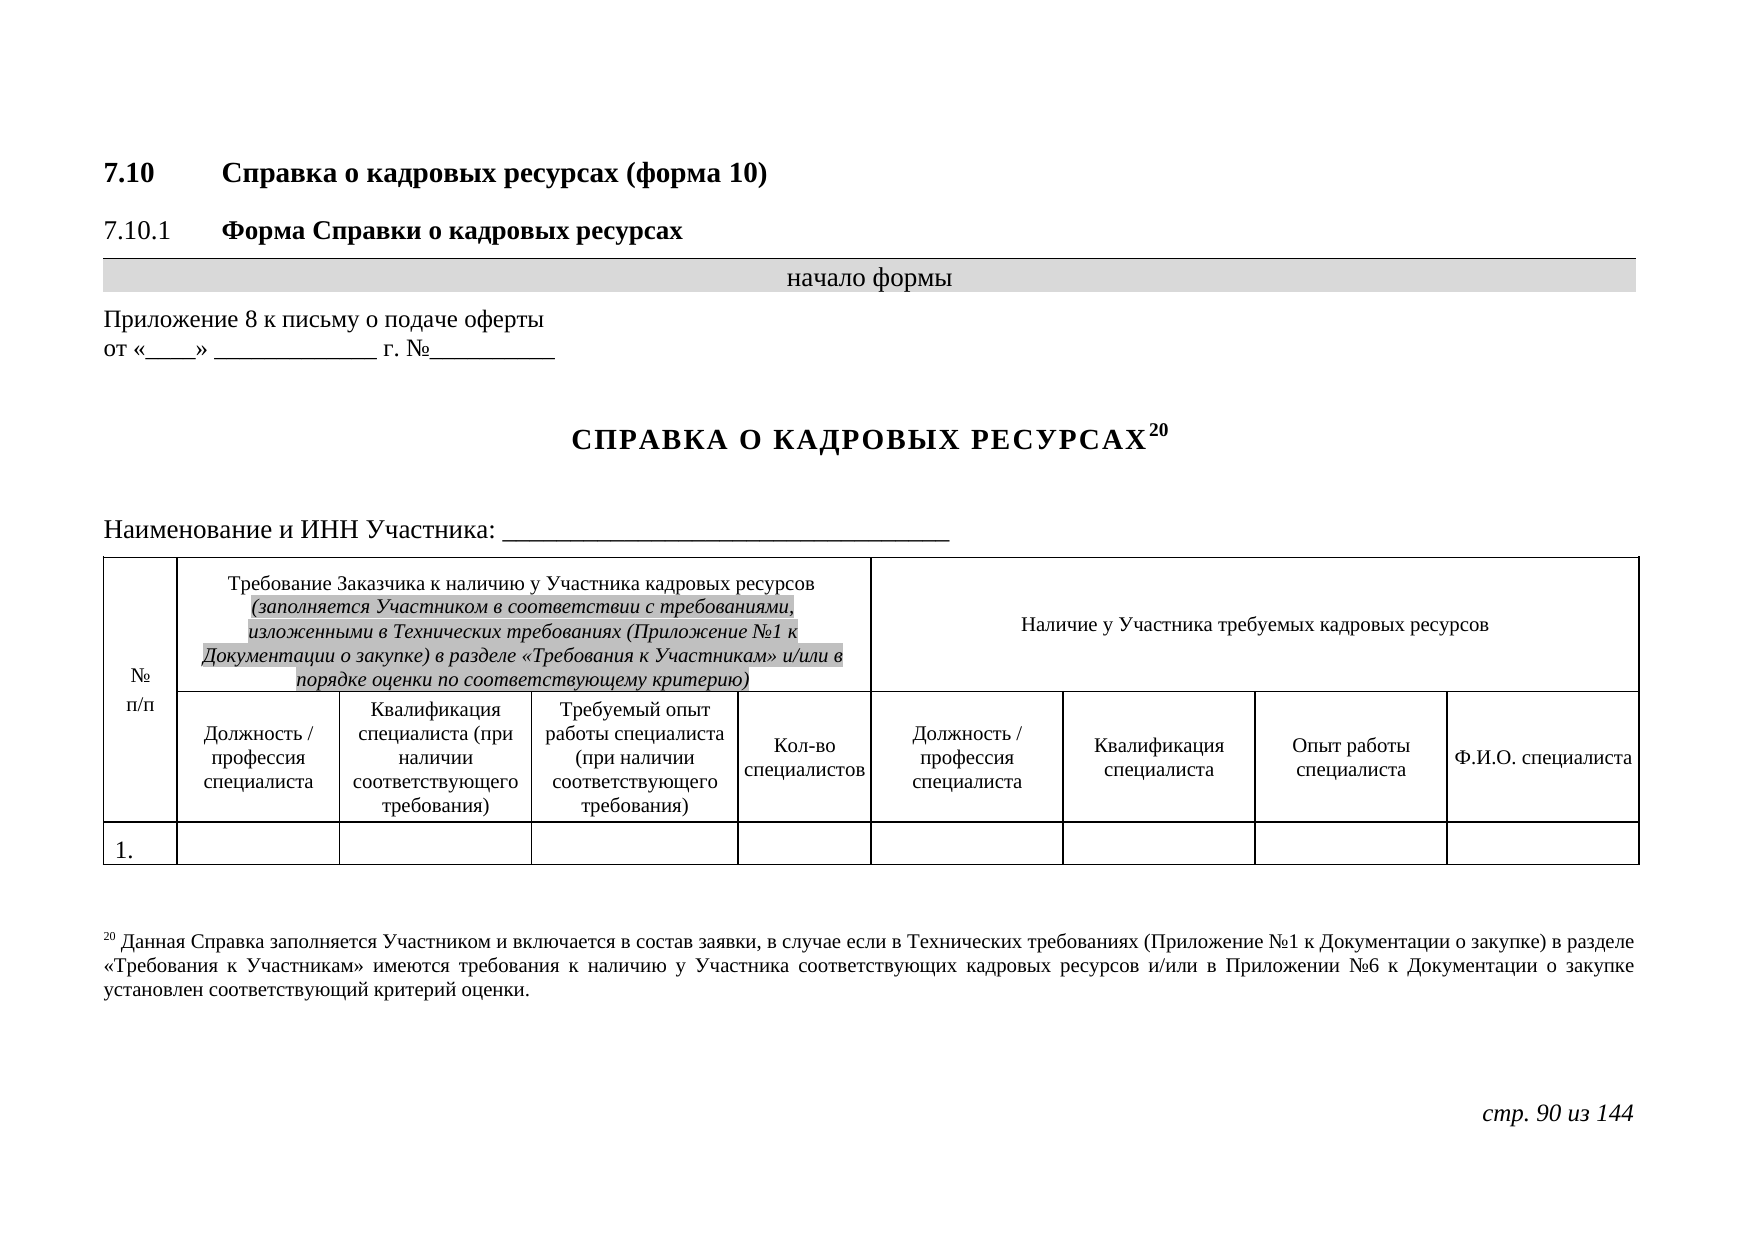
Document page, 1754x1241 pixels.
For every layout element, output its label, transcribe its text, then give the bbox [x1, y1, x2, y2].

table_cell Опыт работы специалиста [1256, 692, 1446, 821]
table_cell Должность / профессия специалиста [178, 692, 339, 821]
table_cell Кол-во специалистов [739, 692, 870, 821]
table_cell [739, 823, 870, 864]
table_header Требование Заказчика к наличию у Участника кадровых ресурсов (заполняется Участником в соответствии с требованиями, изложенными в Технических требованиях (Приложение №1 к Документации о закупке) в разделе «Требования к Участникам» и/или в порядке оценки по соответствующему критерию) [178, 558, 870, 691]
text Приложение 8 к письму о подаче оферты от «____» _____________ г. №__________ [103, 304, 1636, 362]
table_cell [532, 823, 737, 864]
table_header Наличие у Участника требуемых кадровых ресурсов [872, 558, 1638, 691]
table_cell Должность / профессия специалиста [872, 692, 1062, 821]
text Справка о кадровых ресурсах [103, 418, 1636, 457]
table_cell [178, 823, 339, 864]
table_cell [1448, 823, 1638, 864]
text Форма Справки о кадровых ресурсах [103, 214, 1636, 245]
text Наименование и ИНН Участника: _________________________________ [103, 513, 1636, 544]
table_cell [340, 823, 531, 864]
table_cell [1256, 823, 1446, 864]
table_cell [872, 823, 1062, 864]
table_cell [1064, 823, 1254, 864]
text начало формы [103, 259, 1636, 292]
table_cell Квалификация специалиста (при наличии соответствующего требования) [340, 692, 531, 821]
table_cell [104, 823, 176, 864]
table_cell Требуемый опыт работы специалиста (при наличии соответствующего требования) [532, 692, 737, 821]
subtitle Справка о кадровых ресурсах (форма 10) [103, 156, 1636, 189]
table_header № п/п [104, 558, 176, 821]
table_cell Ф.И.О. специалиста [1448, 692, 1638, 821]
table_cell Квалификация специалиста [1064, 692, 1254, 821]
